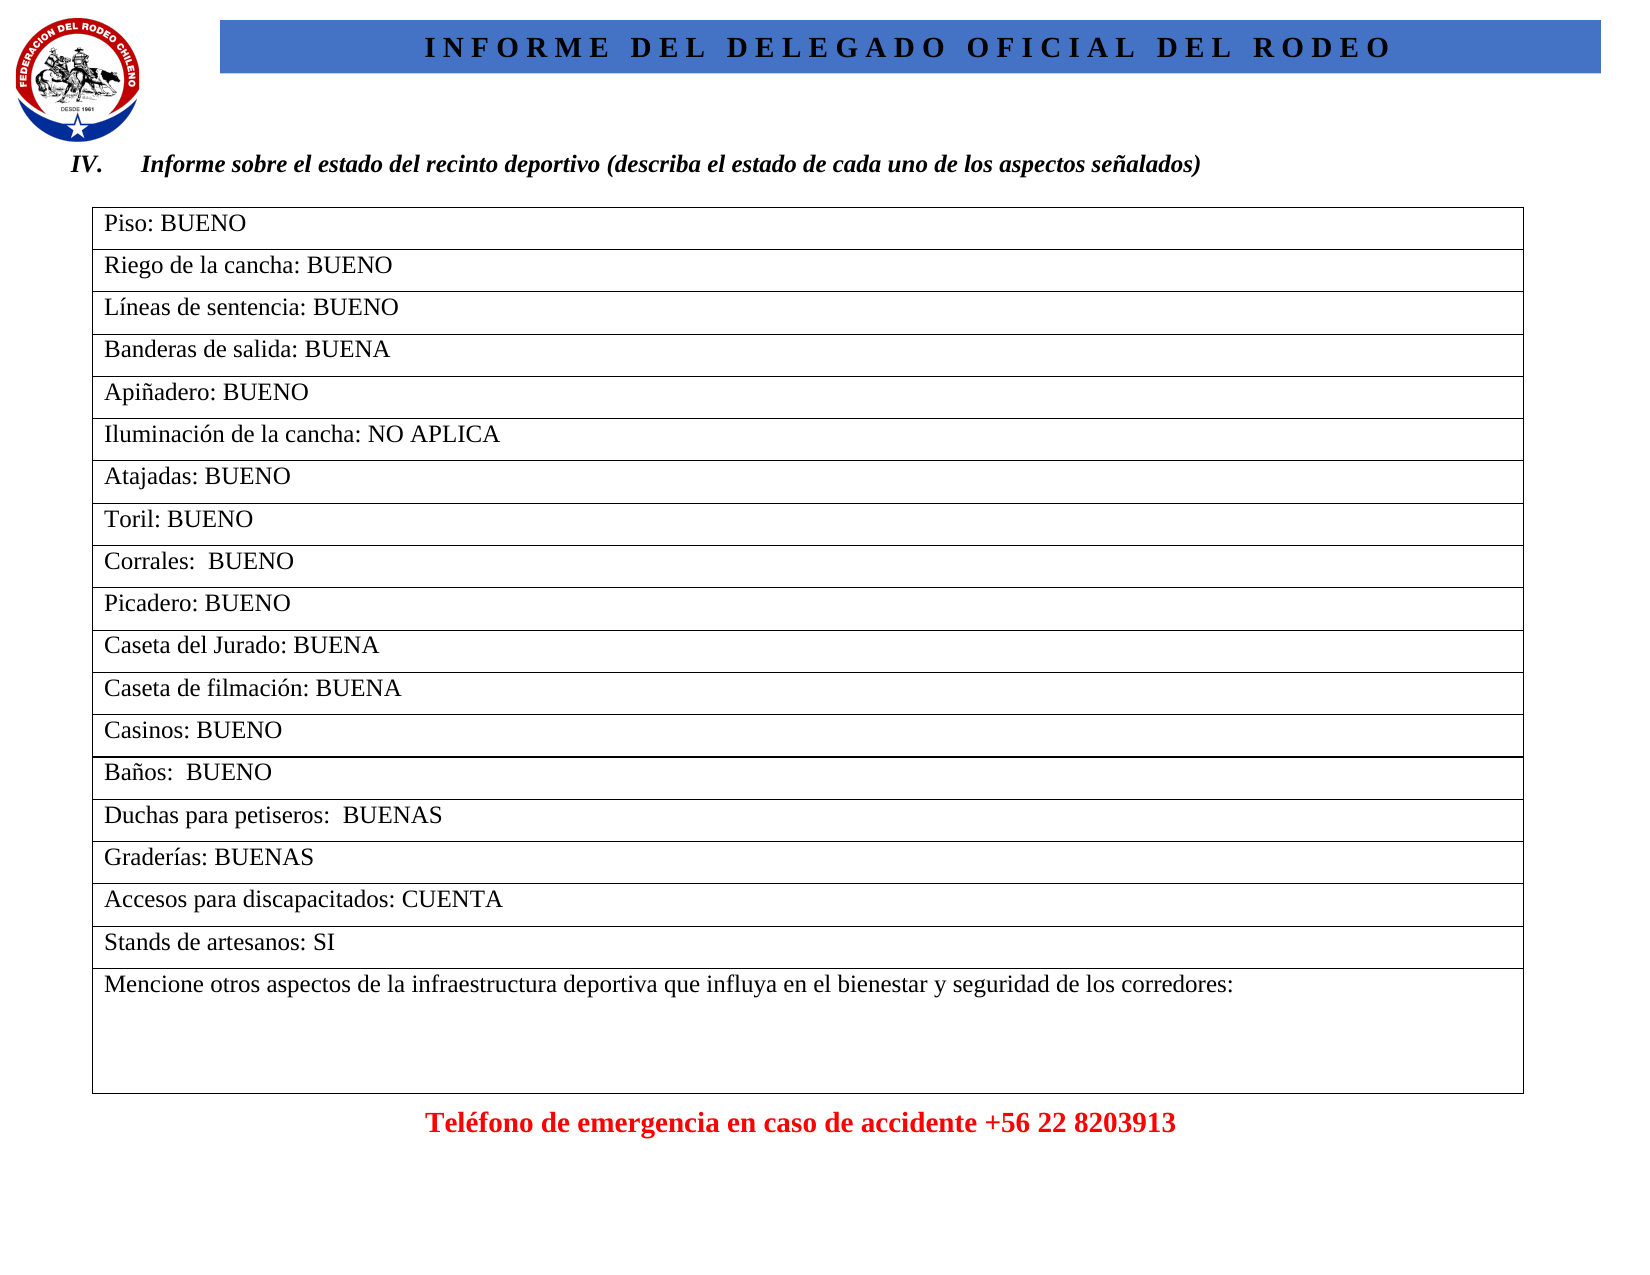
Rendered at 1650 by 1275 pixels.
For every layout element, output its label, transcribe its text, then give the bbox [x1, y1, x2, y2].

table_cell Atajadas: BUENO [93, 461, 1523, 503]
table_cell Accesos para discapacitados: CUENTA [93, 884, 1523, 926]
list Informe sobre el estado del recinto deportivo (describa el estado de cada uno de los aspectos señalados) [103, 149, 1329, 178]
table_cell Mencione otros aspectos de la infraestructura deportiva que influya en el bienestar y seguridad de los corredores: [93, 969, 1523, 1093]
table_cell Baños: BUENO [93, 758, 1523, 799]
table_cell Líneas de sentencia: BUENO [93, 292, 1523, 333]
table_cell Picadero: BUENO [93, 588, 1523, 629]
table_cell Caseta del Jurado: BUENA [93, 631, 1523, 672]
table_cell Graderías: BUENAS [93, 842, 1523, 883]
table_cell Casinos: BUENO [93, 715, 1523, 756]
table_cell Banderas de salida: BUENA [93, 335, 1523, 376]
table_cell Duchas para petiseros: BUENAS [93, 800, 1523, 841]
table_header Piso: BUENO [93, 208, 1523, 249]
picture [15, 18, 140, 142]
table_cell Apiñadero: BUENO [93, 377, 1523, 418]
table_cell Toril: BUENO [93, 504, 1523, 545]
table_cell Corrales: BUENO [93, 546, 1523, 587]
table_cell Caseta de filmación: BUENA [93, 673, 1523, 714]
table_cell Iluminación de la cancha: NO APLICA [93, 419, 1523, 460]
table_cell Stands de artesanos: SI [93, 927, 1523, 968]
table_cell Riego de la cancha: BUENO [93, 250, 1523, 291]
